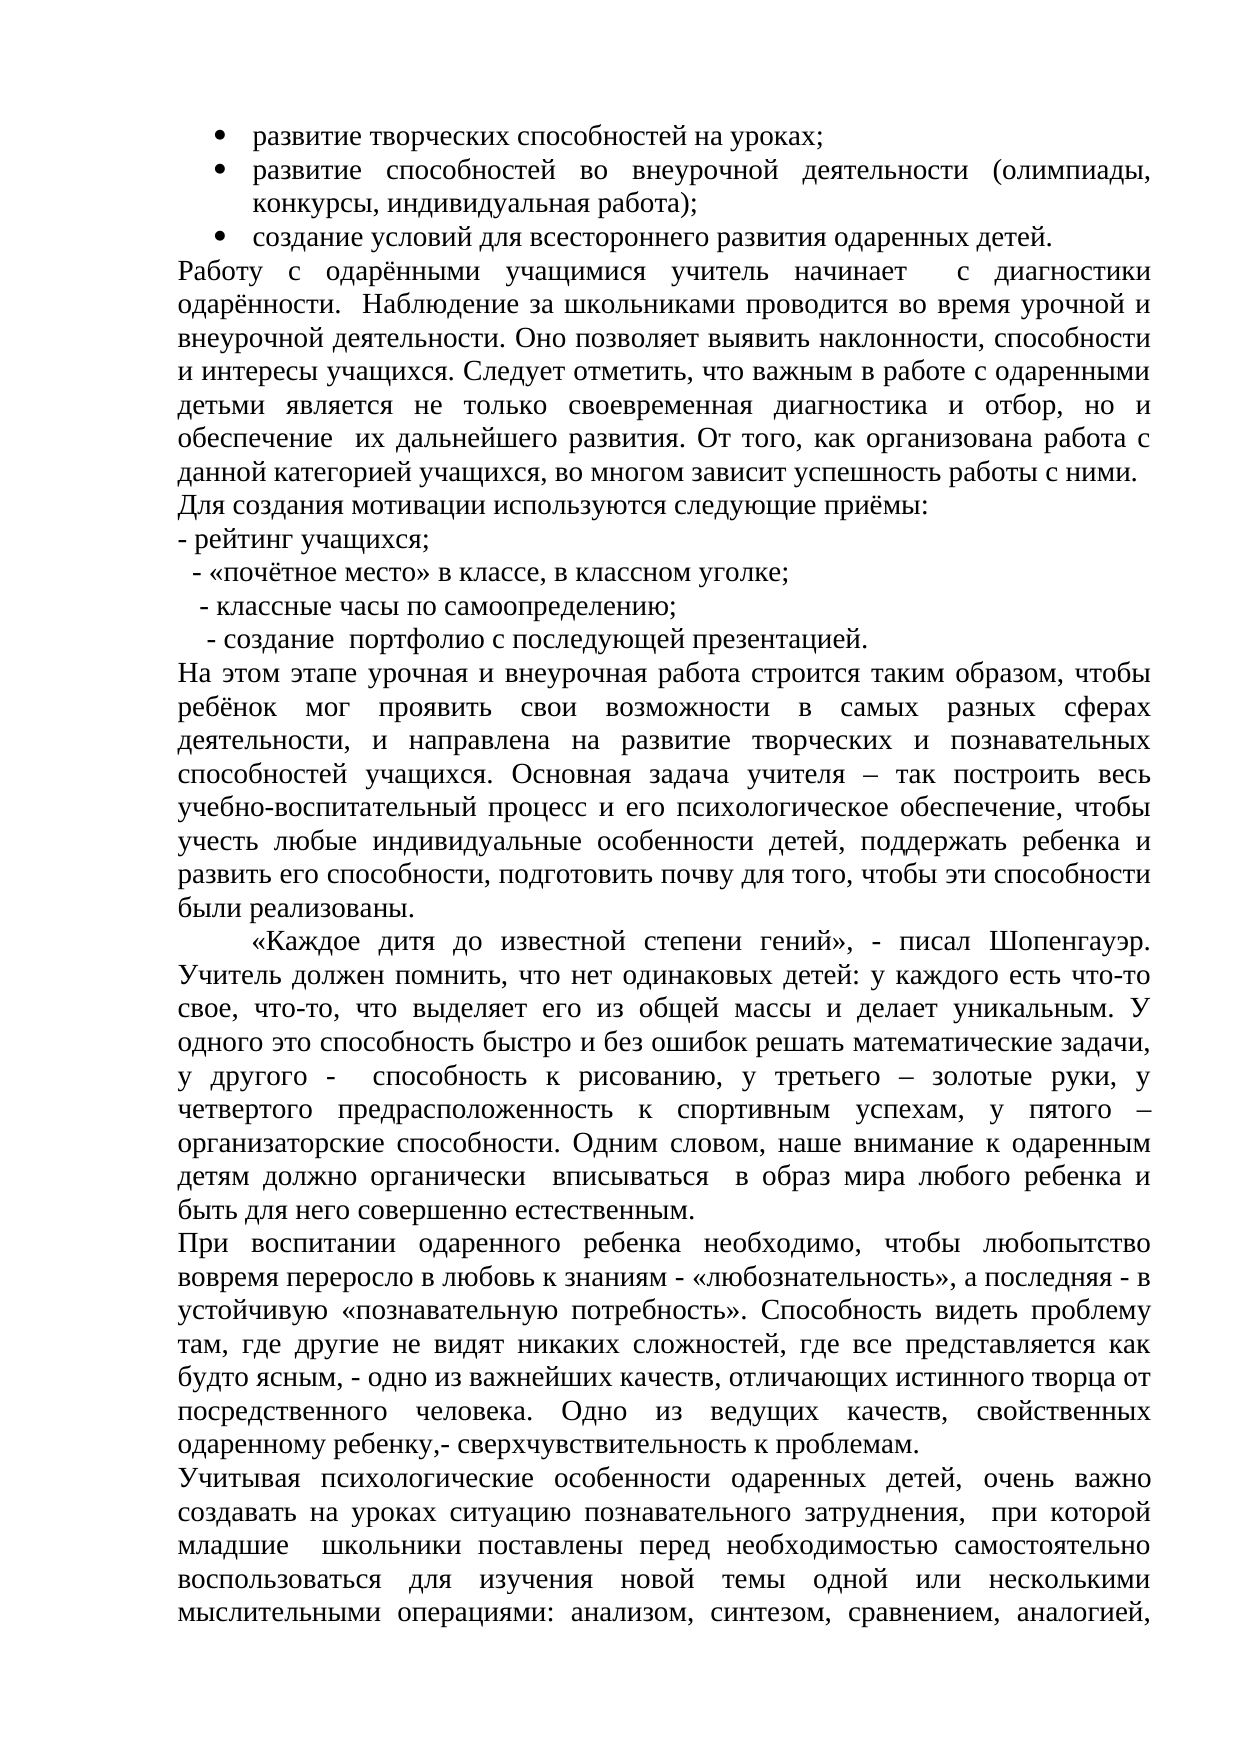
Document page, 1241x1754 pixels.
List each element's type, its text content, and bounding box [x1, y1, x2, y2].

text Работу с одарёнными учащимися учитель начинает с диагностики одарённости. Наблюдение за школьниками проводится во время урочной и внеурочной деятельности. Оно позволяет выявить наклонности, способности и интересы учащихся. Следует отметить, что важным в работе с одаренными детьми является не только своевременная диагностика и отбор, но и обеспечение их дальнейшего развития. От того, как организована работа с данной категорией учащихся, во многом зависит успешность работы с ними. [177, 253, 1152, 487]
text - классные часы по самоопределению; [177, 588, 1152, 622]
text При воспитании одаренного ребенка необходимо, чтобы любопытство вовремя переросло в любовь к знаниям - «любознательность», а последняя - в устойчивую «познавательную потребность». Способность видеть проблему там, где другие не видят никаких сложностей, где все представляется как будто ясным, - одно из важнейших качеств, отличающих истинного творца от посредственного человека. Одно из ведущих качеств, свойственных одаренному ребенку,- сверхчувствительность к проблемам. [177, 1225, 1152, 1460]
list развитие способностей во внеурочной деятельности (олимпиады, конкурсы, индивидуальная работа); [215, 152, 1152, 219]
text Для создания мотивации используются следующие приёмы: - рейтинг учащихся; [177, 487, 1152, 554]
text «Каждое дитя до известной степени гений», - писал Шопенгауэр. Учитель должен помнить, что нет одинаковых детей: у каждого есть что-то свое, что-то, что выделяет его из общей массы и делает уникальным. У одного это способность быстро и без ошибок решать математические задачи, у другого - способность к рисованию, у третьего – золотые руки, у четвертого предрасположенность к спортивным успехам, у пятого – организаторские способности. Одним словом, наше внимание к одаренным детям должно органически вписываться в образ мира любого ребенка и быть для него совершенно естественным. [177, 923, 1152, 1225]
text - «почётное место» в классе, в классном уголке; [177, 554, 1152, 588]
list создание условий для всестороннего развития одаренных детей. [215, 219, 1152, 253]
list развитие творческих способностей на уроках; [215, 118, 1152, 152]
text - создание портфолио с последующей презентацией. [177, 622, 1152, 655]
text На этом этапе урочная и внеурочная работа строится таким образом, чтобы ребёнок мог проявить свои возможности в самых разных сферах деятельности, и направлена на развитие творческих и познавательных способностей учащихся. Основная задача учителя – так построить весь учебно-воспитательный процесс и его психологическое обеспечение, чтобы учесть любые индивидуальные особенности детей, поддержать ребенка и развить его способности, подготовить почву для того, чтобы эти способности были реализованы. [177, 655, 1152, 923]
